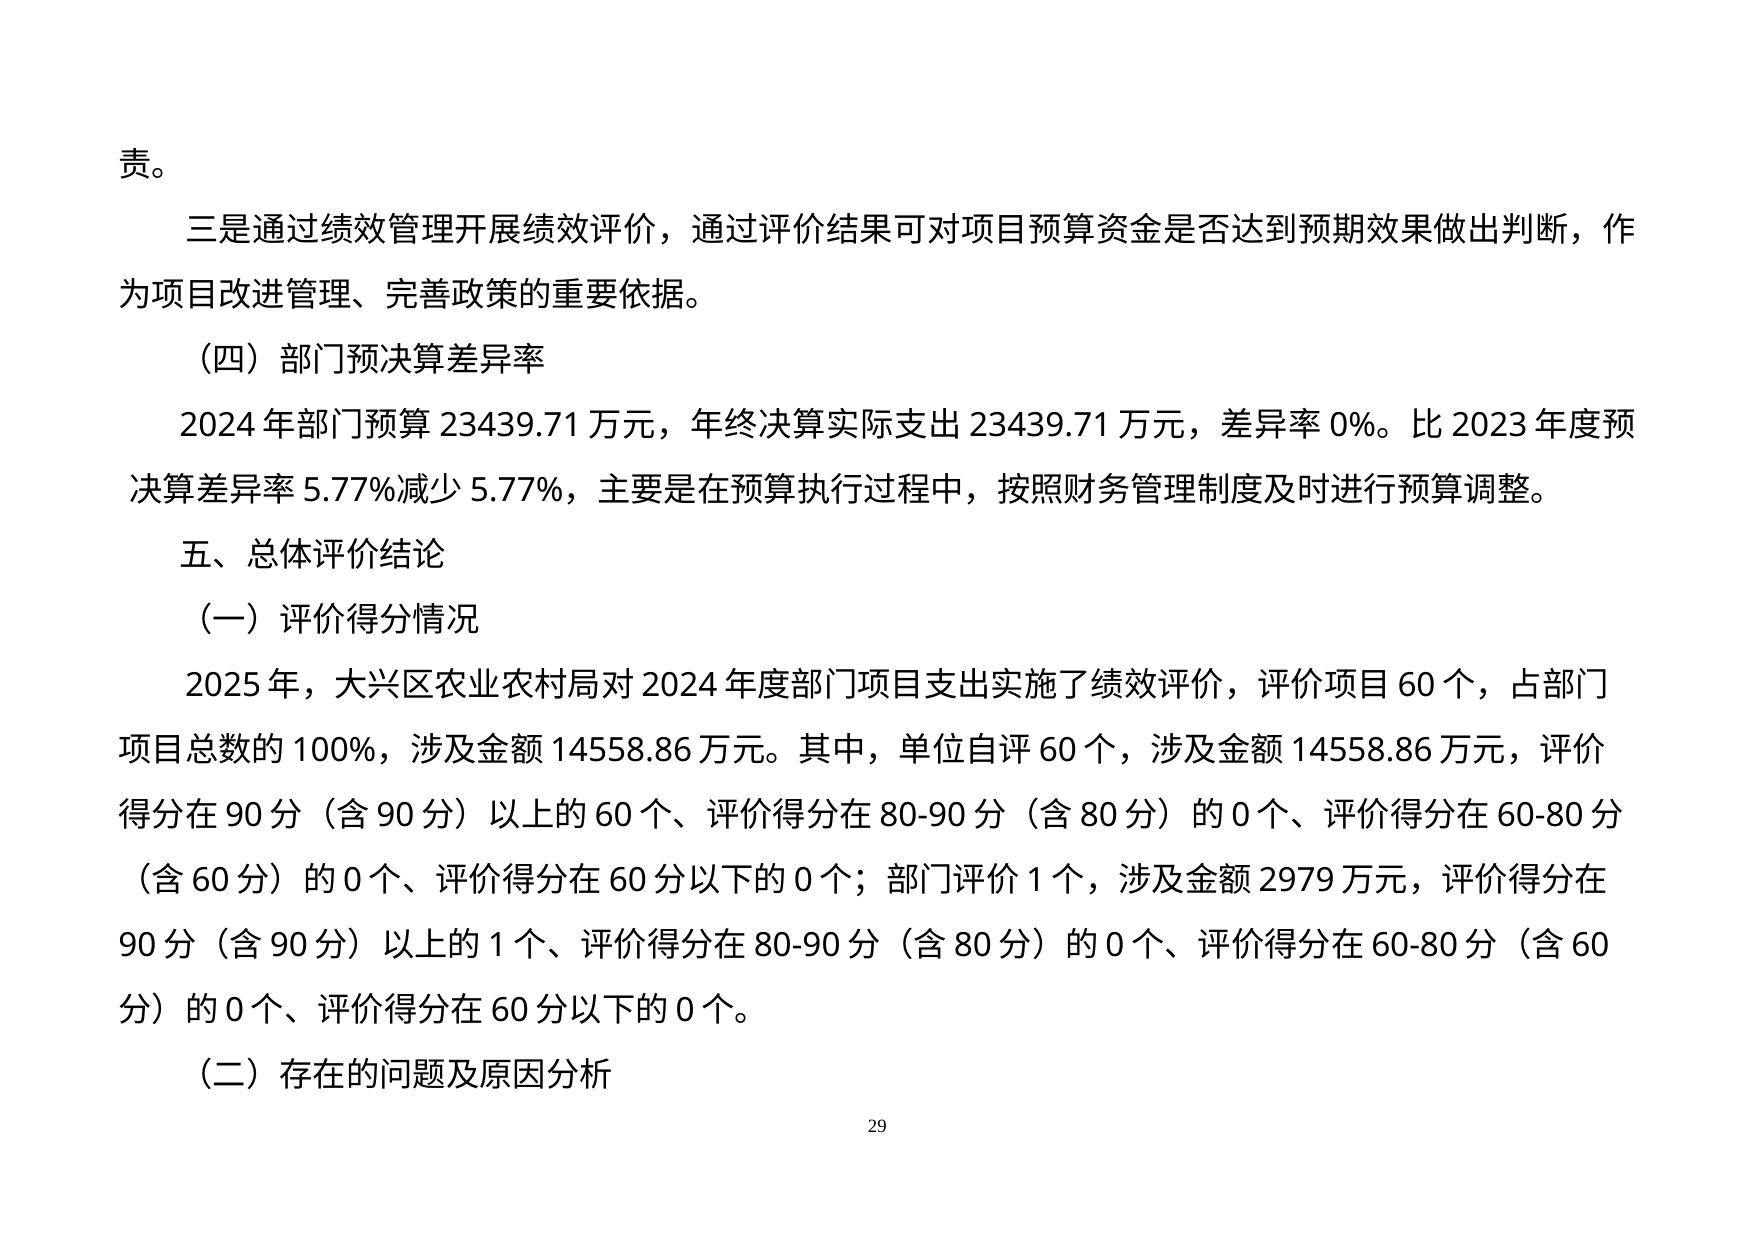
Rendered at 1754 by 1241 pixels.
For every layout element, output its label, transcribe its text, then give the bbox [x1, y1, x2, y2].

list 2025年，大兴区农业农村局对2024年度部门项目支出实施了绩效评价，评价项目60个，占部门项目总数的100%，涉及金额14558.86万元。其中，单位自评60个，涉及金额14558.86万元，评价得分在90分（含90分）以上的60个、评价得分在80-90分（含80分）的0个、评价得分在60-80分（含60分）的0个、评价得分在60分以下的0个；部门评价1个，涉及金额2979万元，评价得分在90分（含90分）以上的1个、评价得分在80-90分（含80分）的0个、评价得分在60-80分（含60分）的0个、评价得分在60分以下的0个。 [118, 649, 1636, 1039]
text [118, 129, 1636, 194]
text （一）评价得分情况 [129, 584, 1636, 649]
text （四）部门预决算差异率 [129, 324, 1636, 389]
text 2024年部门预算23439.71万元，年终决算实际支出23439.71万元，差异率0%。比2023年度预决算差异率5.77%减少5.77%，主要是在预算执行过程中，按照财务管理制度及时进行预算调整。 [129, 389, 1636, 519]
text 三是通过绩效管理开展绩效评价，通过评价结果可对项目预算资金是否达到预期效果做出判断，作为项目改进管理、完善政策的重要依据。 [118, 194, 1636, 324]
text 五、总体评价结论 [129, 519, 1636, 584]
text （二）存在的问题及原因分析 [129, 1039, 1636, 1104]
